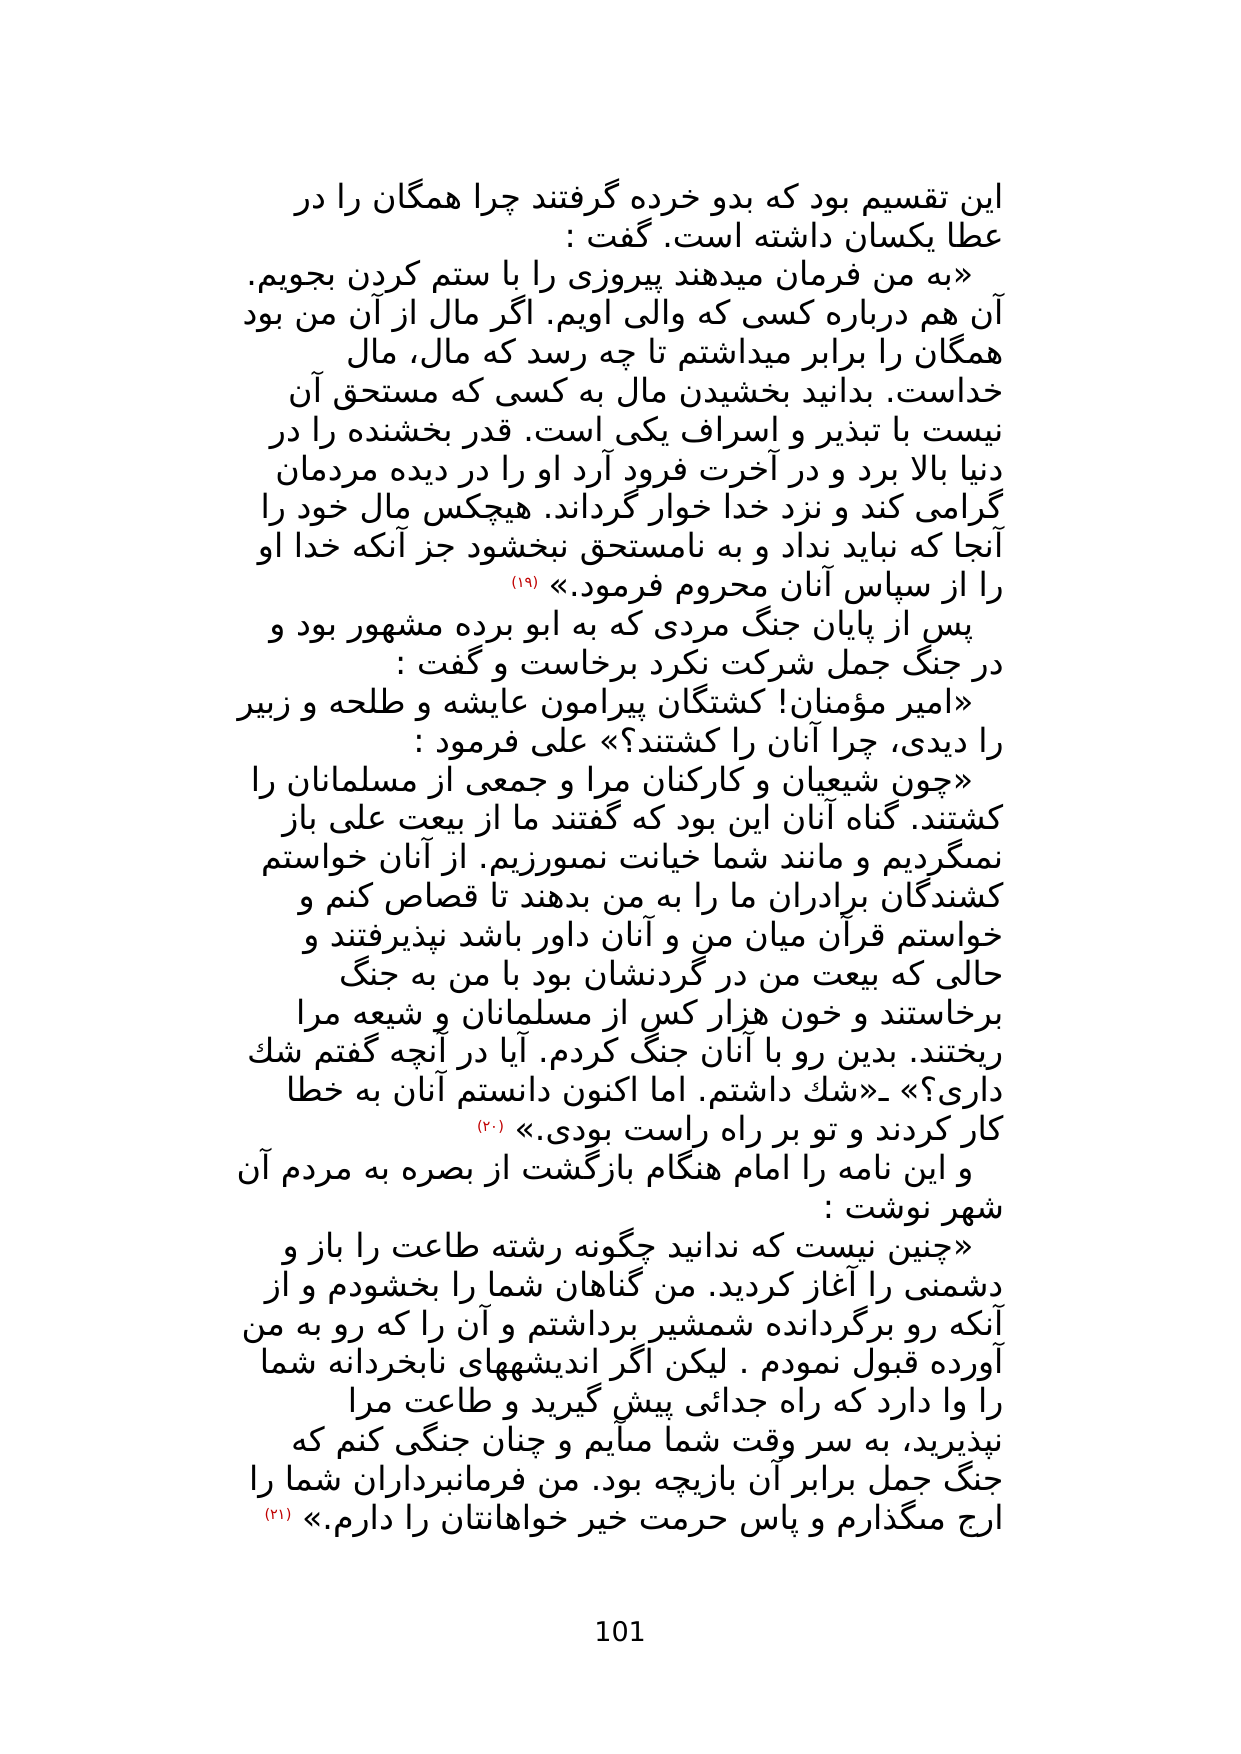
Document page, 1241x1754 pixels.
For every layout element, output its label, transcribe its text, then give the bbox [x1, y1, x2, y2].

text پس از پايان جنگ مردى كه به ابو برده مشهور بود و در جنگ جمل شركت نكرد برخاست و گفت : [236, 604, 1004, 682]
text و اين نامه را امام هنگام بازگشت از بصره به مردم آن شهر نوشت : [236, 1148, 1004, 1226]
text «چون شيعيان و كاركنان مرا و جمعى از مسلمانان را كشتند. گناه آنان اين بود كه گفتند ما از بيعت على باز نمى‏گرديم و مانند شما خيانت نمى‏ورزيم. از آنان خواستم كشندگان برادران ما را به من بدهند تا قصاص كنم و خواستم قرآن ميان من و آنان داور باشد نپذيرفتند و حالى كه بيعت من در گردنشان بود با من به جنگ برخاستند و خون هزار كس از مسلمانان و شيعه مرا ريختند. بدين رو با آنان جنگ كردم. آيا در آنچه گفتم شك دارى؟» ـ«شك داشتم. اما اكنون دانستم آنان به خطا كار كردند و تو بر راه راست بودى.» (٢٠) [236, 760, 1004, 1148]
text «امير مؤمنان! كشتگان پيرامون عايشه و طلحه و زبير را ديدى، چرا آنان را كشتند؟» على فرمود : [236, 682, 1004, 760]
text «به من فرمان ميدهند پيروزى را با ستم كردن بجويم. آن هم درباره كسى كه والى اويم. اگر مال از آن من بود همگان را برابر ميداشتم تا چه رسد كه مال، مال خداست. بدانيد بخشيدن مال به كسى كه مستحق آن نيست با تبذير و اسراف يكى است. قدر بخشنده را در دنيا بالا برد و در آخرت فرود آرد او را در ديده مردمان گرامى كند و نزد خدا خوار گرداند. هيچكس مال خود را آنجا كه نبايد نداد و به نامستحق نبخشود جز آنكه خدا او را از سپاس آنان محروم فرمود.» (١٩) [236, 255, 1004, 604]
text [236, 177, 1004, 255]
text «چنين نيست كه ندانيد چگونه رشته طاعت را باز و دشمنى را آغاز كرديد. من گناهان شما را بخشودم و از آنكه رو برگردانده شمشير برداشتم و آن را كه رو به من آورده قبول نمودم . ليكن اگر انديشه‏هاى نابخردانه شما را وا دارد كه راه جدائى پيش گيريد و طاعت مرا نپذيريد، به سر وقت شما مى‏آيم و چنان جنگى كنم كه جنگ جمل برابر آن بازيچه بود. من فرمانبرداران شما را ارج مى‏گذارم و پاس حرمت خير خواهانتان را دارم.» (٢١) [236, 1226, 1004, 1537]
